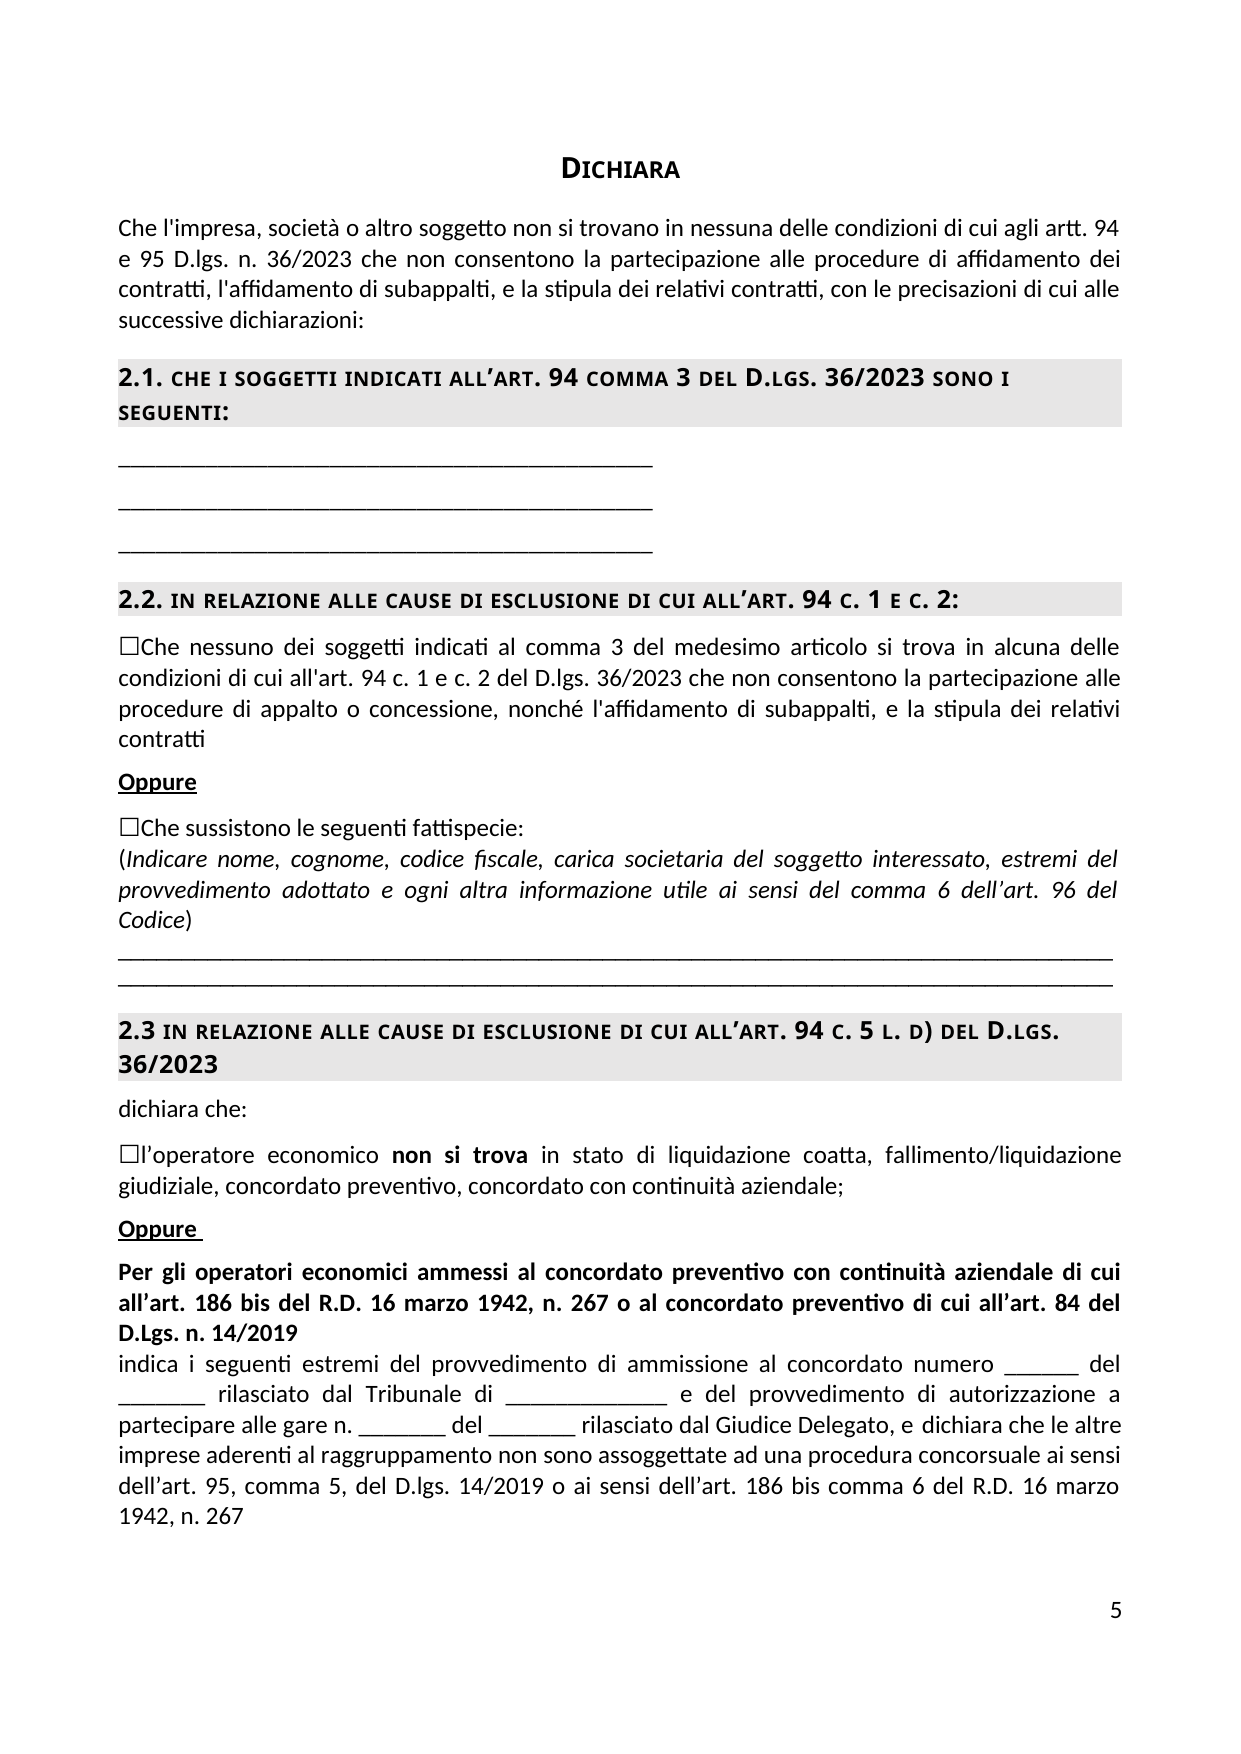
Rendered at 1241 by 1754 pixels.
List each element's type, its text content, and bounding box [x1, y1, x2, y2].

text Che sussistono le seguenti fattispecie: (Indicare nome, cognome, codice fiscale, carica societaria del soggetto interessato, estremi del provvedimento adottato e ogni altra informazione utile ai sensi del comma 6 dell’art. 96 del Codice) ____________________________________________________________________________________________________________________________________________________________ [118, 809, 1122, 988]
subtitle Dichiara [118, 148, 1122, 187]
text Che nessuno dei soggetti indicati al comma 3 del medesimo articolo si trova in alcuna delle condizioni di cui all'art. 94 c. 1 e c. 2 del D.lgs. 36/2023 che non consentono la partecipazione alle procedure di appalto o concessione, nonché l'affidamento di subappalti, e la stipula dei relativi contratti [118, 628, 1122, 754]
text l’operatore economico non si trova in stato di liquidazione coatta, fallimento/liquidazione giudiziale, concordato preventivo, concordato con continuità aziendale; [118, 1136, 1122, 1201]
subtitle 2.1. che i soggetti indicati all’art. 94 comma 3 del D.lgs. 36/2023 sono i seguenti: [118, 359, 1122, 427]
text Per gli operatori economici ammessi al concordato preventivo con continuità aziendale di cui all’art. 186 bis del R.D. 16 marzo 1942, n. 267 o al concordato preventivo di cui all’art. 84 del D.Lgs. n. 14/2019 indica i seguenti estremi del provvedimento di ammissione al concordato numero ______ del _______ rilasciato dal Tribunale di _____________ e del provvedimento di autorizzazione a partecipare alle gare n. _______ del _______ rilasciato dal Giudice Delegato, e dichiara che le altre imprese aderenti al raggruppamento non sono assoggettate ad una procedura concorsuale ai sensi dell’art. 95, comma 5, del D.lgs. 14/2019 o ai sensi dell’art. 186 bis comma 6 del R.D. 16 marzo 1942, n. 267 [118, 1256, 1122, 1531]
text Che l'impresa, società o altro soggetto non si trovano in nessuna delle condizioni di cui agli artt. 94 e 95 D.lgs. n. 36/2023 che non consentono la partecipazione alle procedure di affidamento dei contratti, l'affidamento di subappalti, e la stipula dei relativi contratti, con le precisazioni di cui alle successive dichiarazioni: [118, 212, 1122, 334]
subtitle 2.3 in relazione alle cause di esclusione di cui all’art. 94 c. 5 l. d) del D.lgs. 36/2023 [118, 1013, 1122, 1081]
text ___________________________________________ [118, 483, 1122, 513]
text ___________________________________________ [118, 526, 1122, 557]
text dichiara che: [118, 1093, 1122, 1124]
text Oppure [118, 1213, 1122, 1244]
subtitle 2.2. in relazione alle cause di esclusione di cui all’art. 94 c. 1 e c. 2: [118, 582, 1122, 616]
text Oppure [118, 766, 1122, 797]
text ___________________________________________ [118, 440, 1122, 471]
